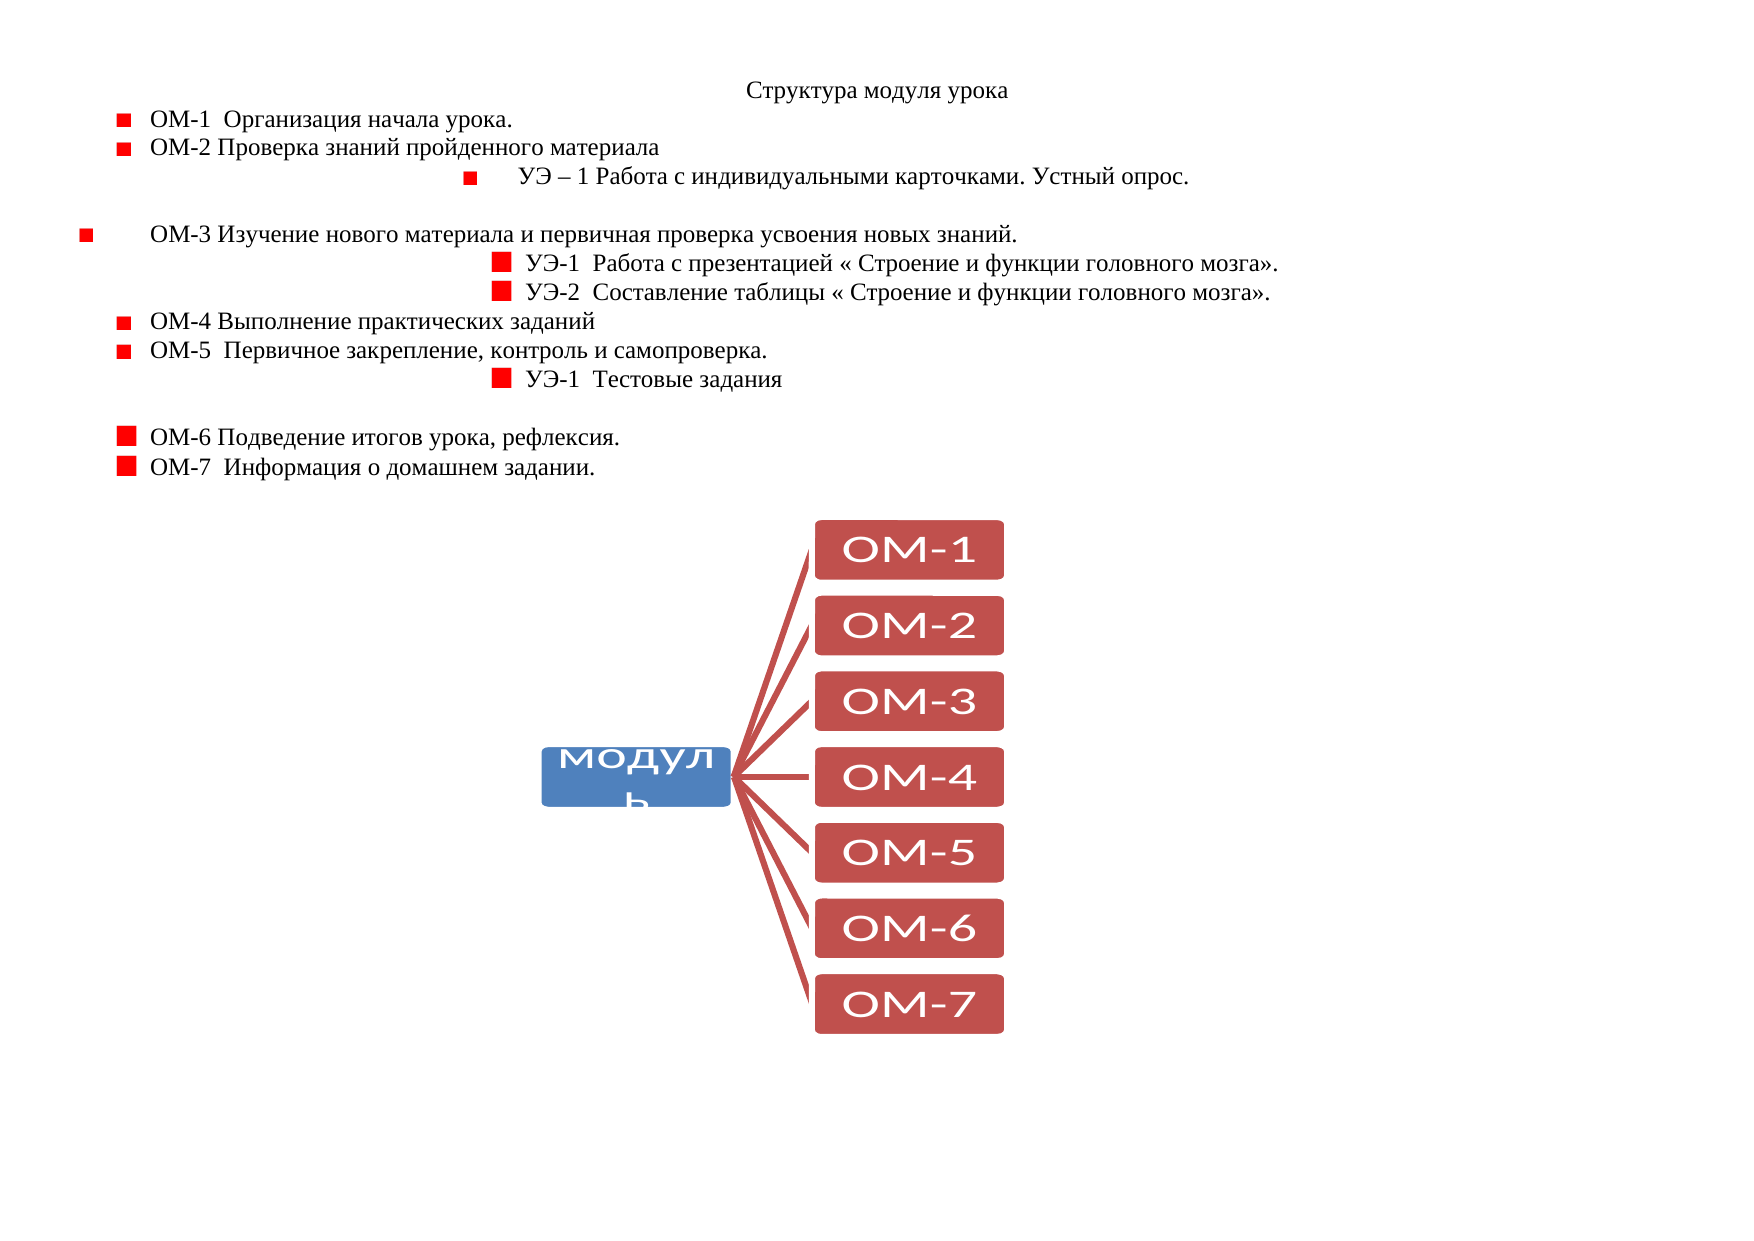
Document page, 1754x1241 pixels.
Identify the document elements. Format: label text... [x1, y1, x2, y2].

picture [487, 363, 512, 388]
list ОМ-1 Организация начала урока. [112, 104, 1679, 132]
list ОМ-4 Выполнение практических заданий [112, 306, 1679, 335]
text УЭ-1 Тестовые задания [487, 364, 1679, 393]
text ОМ-6 Подведение итогов урока, рефлексия. [112, 422, 1679, 451]
picture [460, 168, 477, 185]
text Структура модуля урока [75, 75, 1679, 104]
text ОМ-7 Информация о домашнем задании. [112, 451, 1679, 481]
picture [487, 247, 512, 272]
list УЭ – 1 Работа с индивидуальными карточками. Устный опрос. [459, 161, 1679, 190]
list ОМ-3 Изучение нового материала и первичная проверка усвоения новых знаний. [75, 219, 1679, 247]
picture [112, 421, 137, 446]
picture [112, 451, 137, 476]
picture [113, 139, 131, 156]
picture [113, 341, 131, 359]
picture [113, 110, 131, 127]
picture [487, 276, 512, 301]
text УЭ-2 Составление таблицы « Строение и функции головного мозга». [487, 277, 1679, 306]
list ОМ-2 Проверка знаний пройденного материала [112, 132, 1679, 161]
picture [113, 313, 131, 330]
text УЭ-1 Работа с презентацией « Строение и функции головного мозга». [487, 247, 1679, 277]
list ОМ-5 Первичное закрепление, контроль и самопроверка. [112, 335, 1679, 364]
picture [76, 225, 93, 242]
